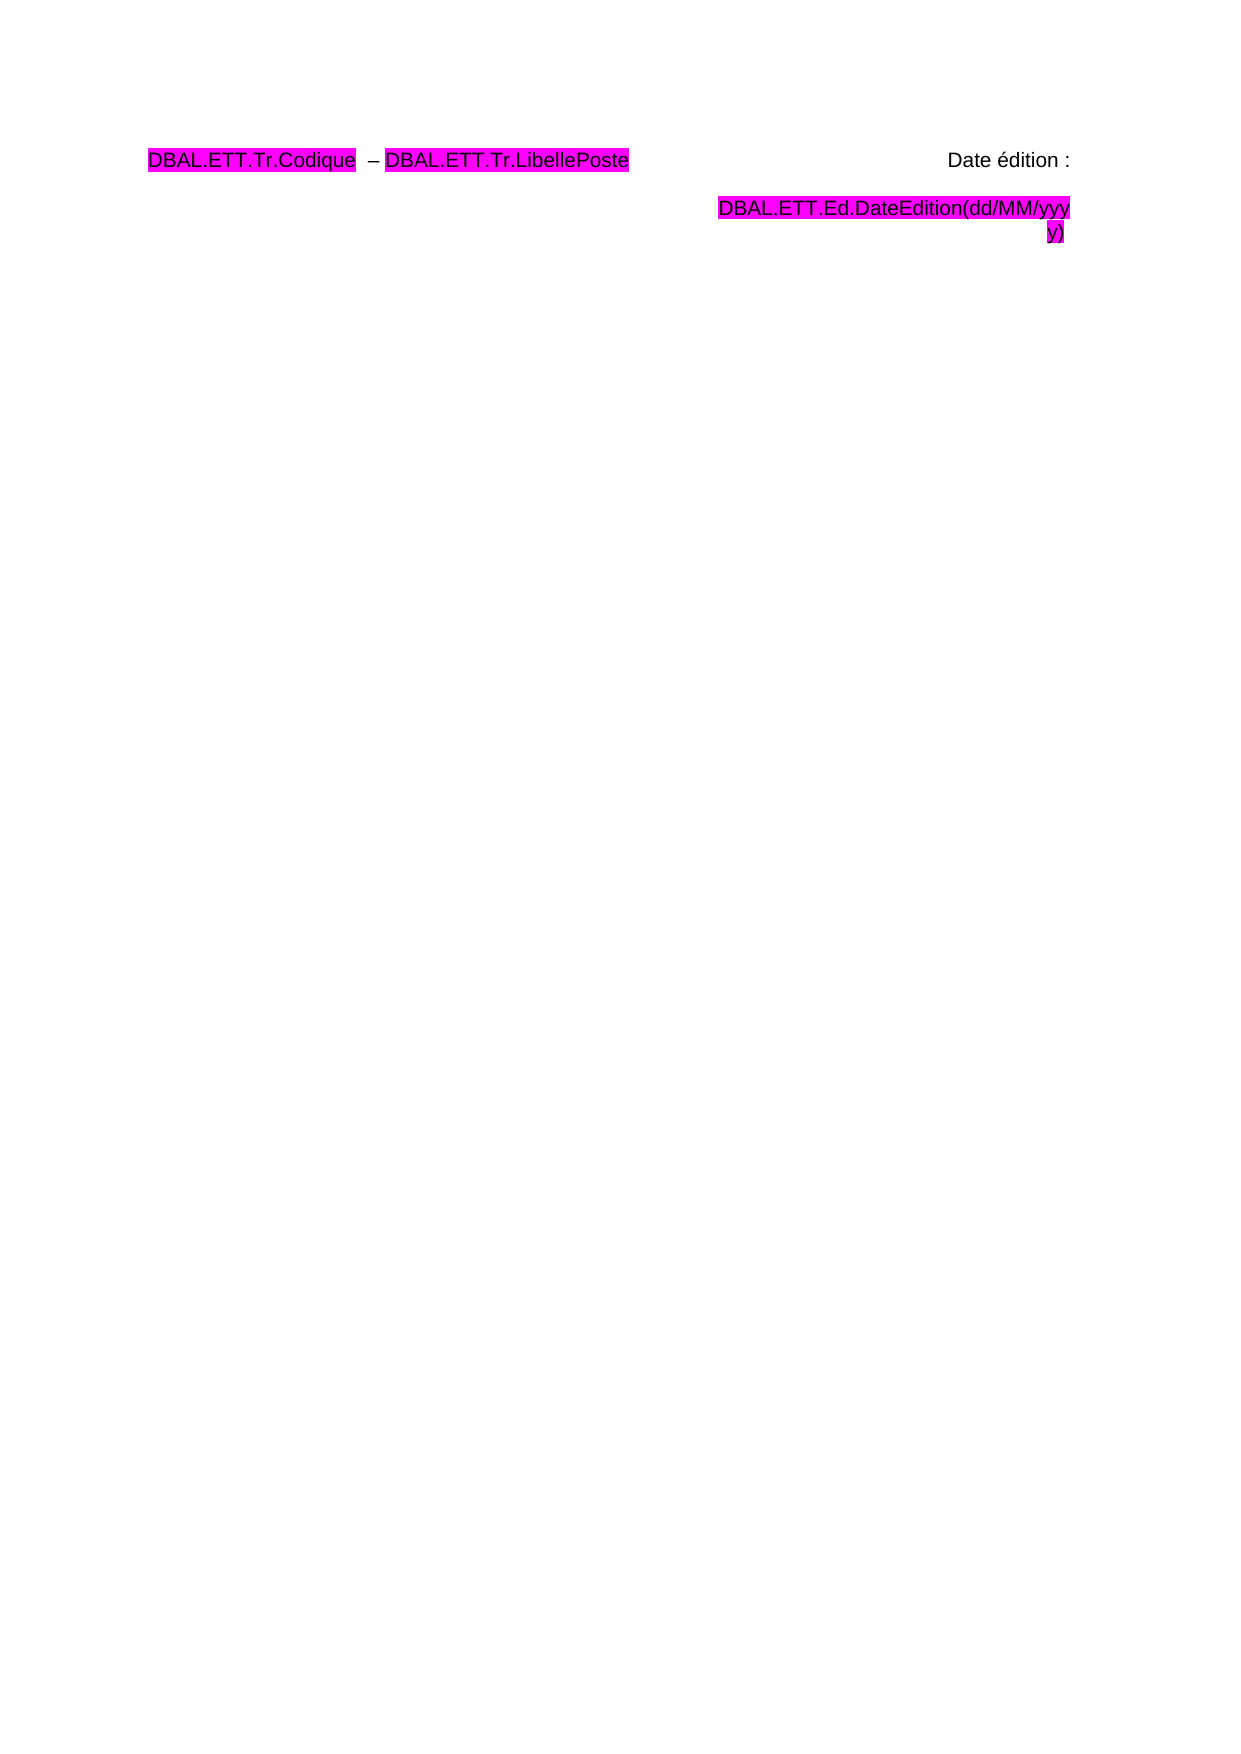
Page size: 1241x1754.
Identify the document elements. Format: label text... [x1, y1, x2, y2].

table_header DBAL.ETT.Tr.Codique – DBAL.ETT.Tr.LibellePoste [136, 148, 698, 243]
table_header Date édition : DBAL.ETT.Ed.DateEdition(dd/MM/yyyy) [699, 148, 1081, 243]
